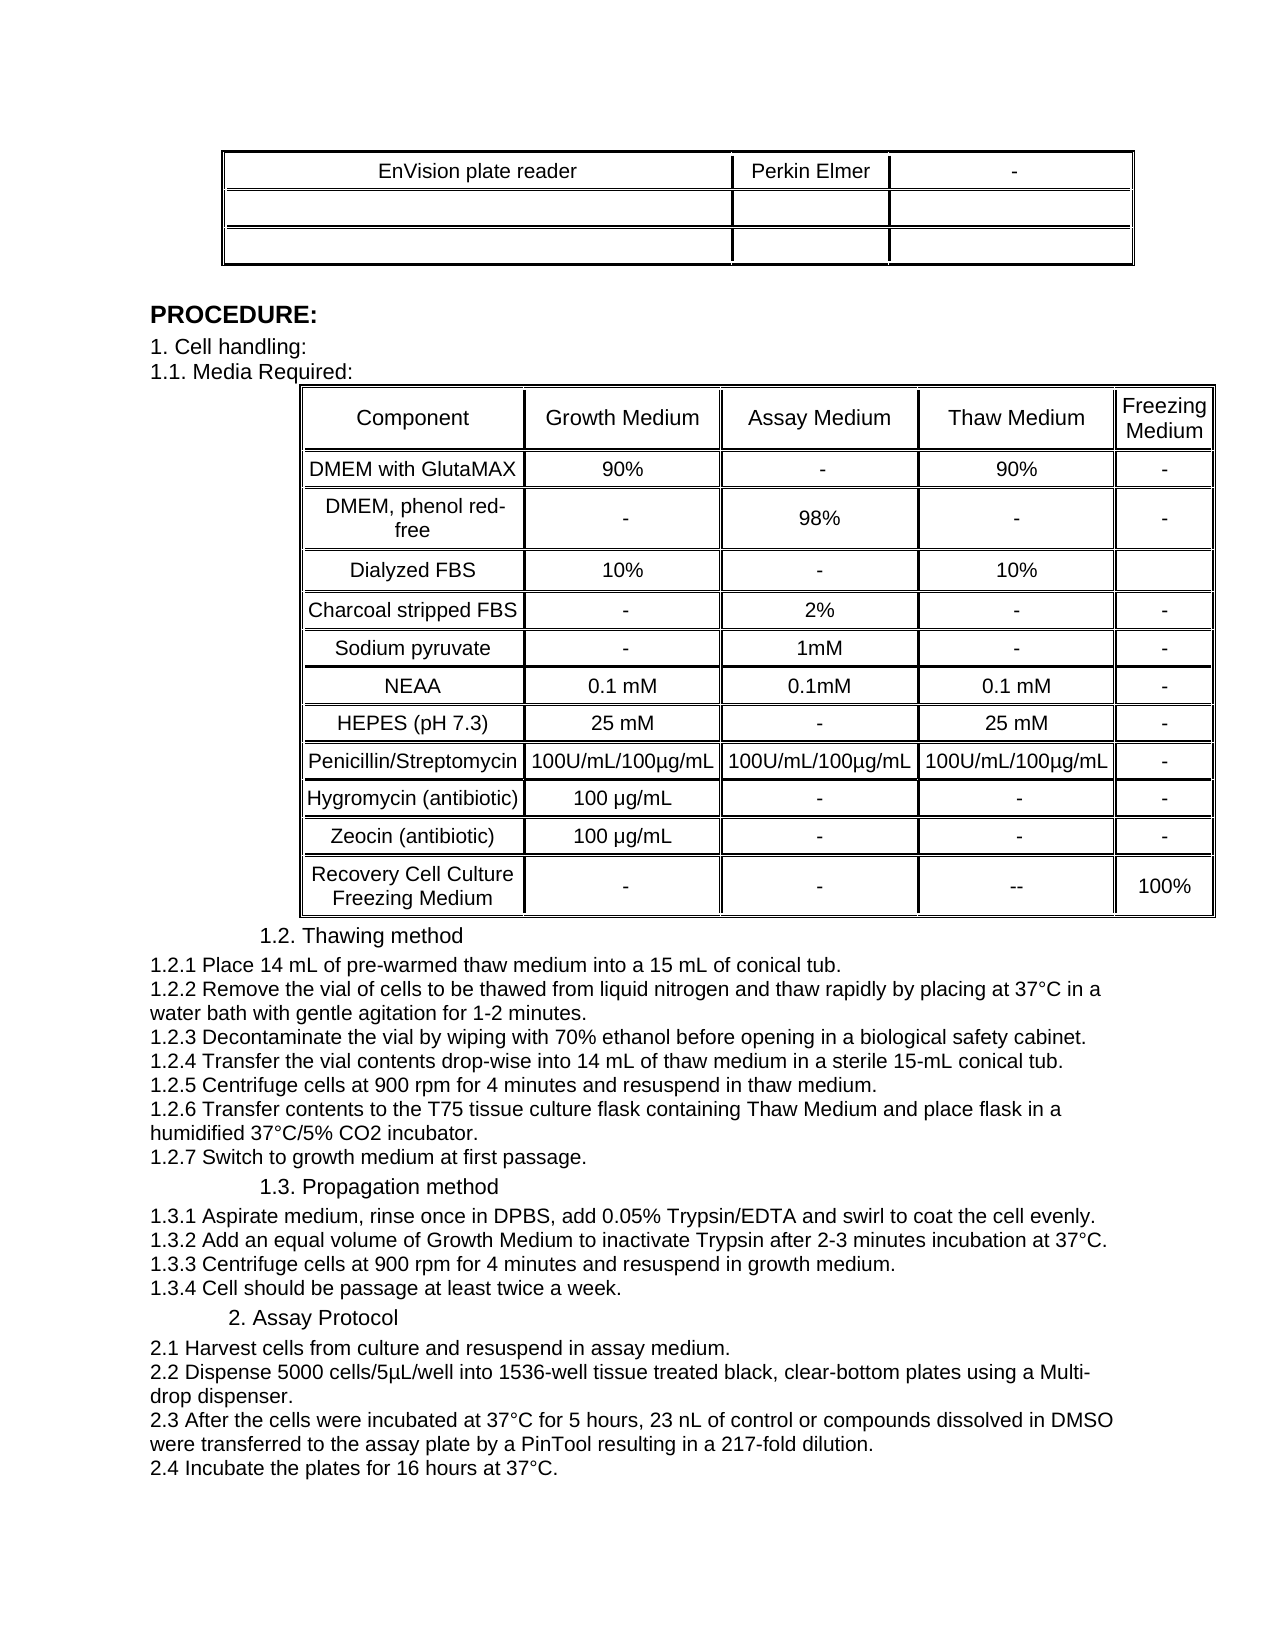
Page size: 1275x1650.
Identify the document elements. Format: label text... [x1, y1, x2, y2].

table_cell HEPES (pH 7.3) [301, 703, 524, 740]
table_cell - [723, 781, 917, 815]
table_cell 100 μg/mL [526, 781, 719, 815]
text 1.2.2 Remove the vial of cells to be thawed from liquid nitrogen and thaw rapidly by placing at 37°C in a water bath with gentle agitation for 1-2 minutes. [150, 977, 1125, 1025]
text 1.2. Thawing method [259, 923, 1125, 948]
text 1.2.5 Centrifuge cells at 900 rpm for 4 minutes and resuspend in thaw medium. [150, 1073, 1125, 1097]
table_cell NEAA [303, 665, 523, 703]
table_cell - [723, 452, 917, 486]
table_cell [734, 191, 888, 225]
text 2. Assay Protocol [228, 1305, 1125, 1330]
table_header Growth Medium [524, 386, 721, 448]
table_cell - [889, 153, 1132, 188]
table_cell 98% [723, 489, 917, 547]
text 1.2.6 Transfer contents to the T75 tissue culture flask containing Thaw Medium and place flask in a humidified 37°C/5% CO2 incubator. [150, 1097, 1125, 1145]
table_cell - [1117, 628, 1213, 665]
table_cell - [723, 551, 917, 590]
table_cell [889, 225, 1132, 263]
table_cell - [920, 819, 1113, 853]
table_cell - [524, 853, 721, 914]
text 1.2.4 Transfer the vial contents drop-wise into 14 mL of thaw medium in a sterile 15-mL conical tub. [150, 1049, 1125, 1073]
text 2.4 Incubate the plates for 16 hours at 37°C. [150, 1455, 1125, 1479]
table_cell Penicillin/Streptomycin [303, 740, 523, 778]
table_cell 0.1 mM [526, 668, 719, 703]
table_header Freezing Medium [1115, 388, 1212, 448]
table_cell [889, 188, 1133, 225]
table_cell - [526, 631, 719, 665]
table_cell Sodium pyruvate [303, 628, 523, 665]
text 1.3.3 Centrifuge cells at 900 rpm for 4 minutes and resuspend in growth medium. [150, 1252, 1125, 1276]
table_cell 100U/mL/100µg/mL [920, 744, 1113, 778]
table_cell [223, 188, 732, 225]
table_cell 2% [723, 593, 917, 627]
text PROCEDURE: [150, 300, 1125, 329]
table_cell - [920, 781, 1113, 815]
table_cell Recovery Cell Culture Freezing Medium [303, 853, 524, 914]
text 1.3.1 Aspirate medium, rinse once in DPBS, add 0.05% Trypsin/EDTA and swirl to coat the cell evenly. [150, 1204, 1125, 1228]
table_cell - [1117, 448, 1213, 486]
table_cell - [1115, 590, 1214, 627]
table_cell DMEM, phenol red-free [301, 486, 524, 547]
text 1. Cell handling: [150, 334, 1125, 359]
table_cell - [1117, 740, 1213, 778]
text 1.2.3 Decontaminate the vial by wiping with 70% ethanol before opening in a biological safety cabinet. [150, 1025, 1125, 1049]
table_cell DMEM with GlutaMAX [303, 448, 523, 486]
table_cell EnVision plate reader [225, 152, 732, 188]
table_cell - [721, 857, 918, 914]
table_cell 25 mM [526, 706, 719, 740]
table_header Thaw Medium [918, 386, 1115, 448]
text 1.3.2 Add an equal volume of Growth Medium to inactivate Trypsin after 2-3 minutes incubation at 37°C. [150, 1228, 1125, 1252]
table_cell Dialyzed FBS [303, 548, 523, 590]
table_cell 90% [526, 452, 719, 486]
table_cell - [920, 489, 1113, 547]
text 1.2.7 Switch to growth medium at first passage. [150, 1145, 1125, 1169]
table_cell -- [918, 853, 1115, 914]
table_cell 10% [920, 551, 1113, 590]
text 1.3.4 Cell should be passage at least twice a week. [150, 1276, 1125, 1300]
text 2.3 After the cells were incubated at 37°C for 5 hours, 23 nL of control or compounds dissolved in DMSO were transferred to the assay plate by a PinTool resulting in a 217-fold dilution. [150, 1407, 1125, 1455]
table_cell - [526, 489, 719, 547]
table_cell [1117, 548, 1213, 590]
table_header Assay Medium [721, 386, 918, 448]
table_cell - [1115, 703, 1214, 740]
table_cell 90% [920, 452, 1113, 486]
table_cell 25 mM [920, 706, 1113, 740]
table_cell - [723, 819, 917, 853]
table_header Component [303, 386, 524, 448]
table_cell Perkin Elmer [732, 152, 889, 188]
table_cell 100U/mL/100µg/mL [526, 744, 719, 778]
text 1.3. Propagation method [259, 1174, 1125, 1199]
table_cell 10% [526, 551, 719, 590]
table_cell [732, 229, 889, 263]
text 2.1 Harvest cells from culture and resuspend in assay medium. [150, 1336, 1125, 1359]
table_cell Charcoal stripped FBS [301, 590, 524, 627]
table_cell - [526, 593, 719, 627]
table_cell 100U/mL/100µg/mL [723, 744, 917, 778]
table_cell - [723, 706, 917, 740]
table_cell 1mM [723, 631, 917, 665]
table_cell - [1117, 815, 1213, 853]
table_cell 100% [1115, 853, 1213, 914]
text 2.2 Dispense 5000 cells/5µL/well into 1536-well tissue treated black, clear-bottom plates using a Multi-drop dispenser. [150, 1359, 1125, 1407]
table_cell - [1117, 665, 1212, 703]
table_cell 0.1mM [723, 668, 917, 703]
table_cell - [920, 631, 1113, 665]
text 1.2.1 Place 14 mL of pre-warmed thaw medium into a 15 mL of conical tub. [150, 953, 1125, 977]
table_cell - [920, 593, 1113, 627]
table_cell [225, 225, 732, 263]
table_cell 100 μg/mL [526, 819, 719, 853]
table_cell Hygromycin (antibiotic) [301, 778, 523, 815]
table_cell 0.1 mM [920, 668, 1113, 703]
table_cell Zeocin (antibiotic) [303, 815, 523, 853]
table_cell - [1115, 486, 1214, 547]
text 1.1. Media Required: [150, 359, 1125, 384]
table_cell - [1117, 778, 1214, 815]
